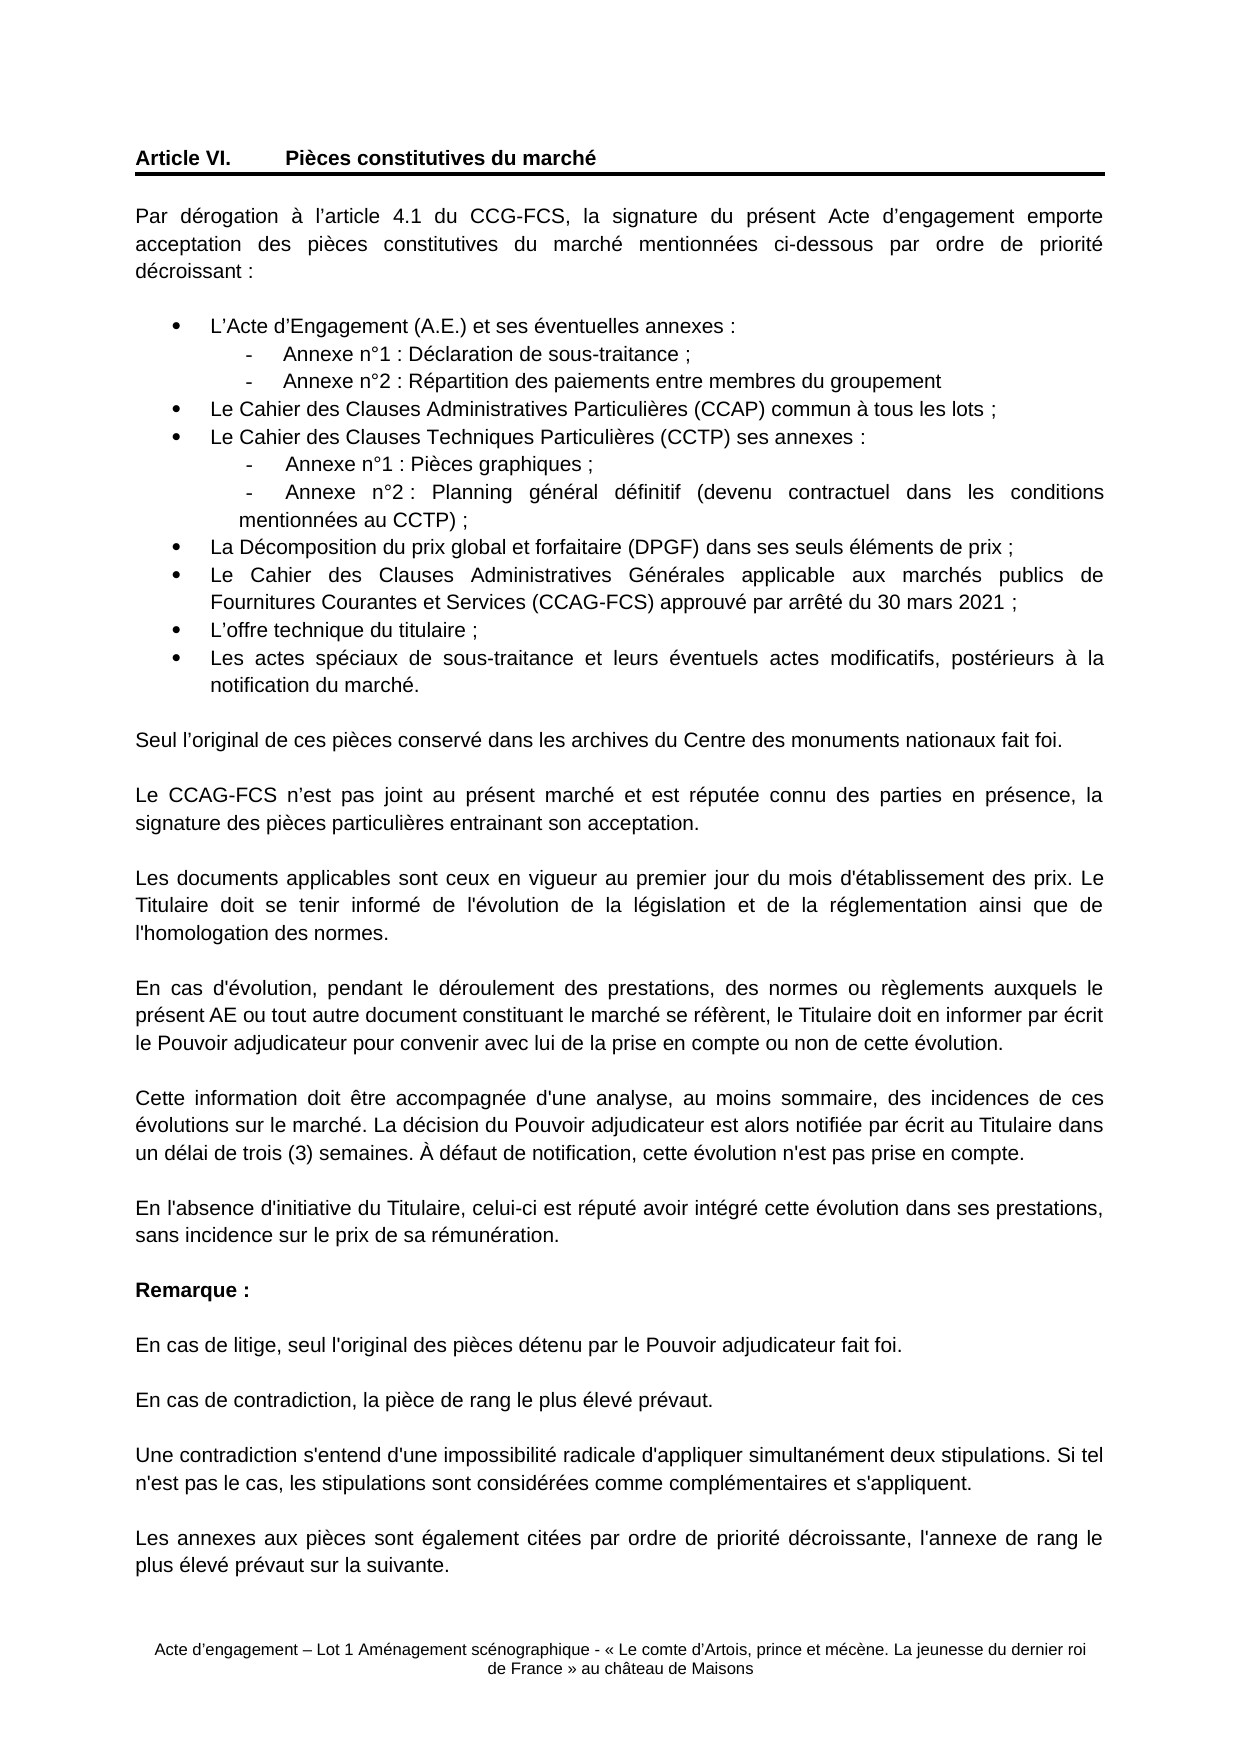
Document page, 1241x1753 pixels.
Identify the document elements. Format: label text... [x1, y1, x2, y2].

text Par dérogation à l’article 4.1 du CCG-FCS, la signature du présent Acte d’engagement emporte acceptation des pièces constitutives du marché mentionnées ci-dessous par ordre de priorité décroissant : [135, 204, 1105, 283]
list L’offre technique du titulaire ; [173, 618, 1105, 642]
text Les annexes aux pièces sont également citées par ordre de priorité décroissante, l'annexe de rang le plus élevé prévaut sur la suivante. [135, 1525, 1105, 1577]
list Annexe n°2 : Répartition des paiements entre membres du groupement [245, 369, 1105, 393]
list Le Cahier des Clauses Administratives Générales applicable aux marchés publics de Fournitures Courantes et Services (CCAG-FCS) approuvé par arrêté du 30 mars 2021 ; [173, 563, 1105, 614]
list Les actes spéciaux de sous-traitance et leurs éventuels actes modificatifs, postérieurs à la notification du marché. [173, 645, 1105, 697]
subtitle Pièces constitutives du marché [135, 146, 1105, 172]
text En l'absence d'initiative du Titulaire, celui-ci est réputé avoir intégré cette évolution dans ses prestations, sans incidence sur le prix de sa rémunération. [135, 1195, 1105, 1247]
list Annexe n°2 : Planning général définitif (devenu contractuel dans les conditions mentionnées au CCTP) ; [239, 480, 1105, 531]
list Annexe n°1 : Pièces graphiques ; [239, 452, 1105, 476]
text Le CCAG-FCS n’est pas joint au présent marché et est réputée connu des parties en présence, la signature des pièces particulières entrainant son acceptation. [135, 783, 1105, 834]
text En cas de contradiction, la pièce de rang le plus élevé prévaut. [135, 1388, 1105, 1412]
list Annexe n°1 : Déclaration de sous-traitance ; [245, 341, 1105, 366]
list Le Cahier des Clauses Administratives Particulières (CCAP) commun à tous les lots ; [173, 397, 1105, 421]
text Les documents applicables sont ceux en vigueur au premier jour du mois d'établissement des prix. Le Titulaire doit se tenir informé de l'évolution de la législation et de la réglementation ainsi que de l'homologation des normes. [135, 865, 1105, 944]
text Une contradiction s'entend d'une impossibilité radicale d'appliquer simultanément deux stipulations. Si tel n'est pas le cas, les stipulations sont considérées comme complémentaires et s'appliquent. [135, 1443, 1105, 1494]
list La Décomposition du prix global et forfaitaire (DPGF) dans ses seuls éléments de prix ; [173, 535, 1105, 559]
text Remarque : [135, 1278, 1105, 1302]
text En cas de litige, seul l'original des pièces détenu par le Pouvoir adjudicateur fait foi. [135, 1333, 1105, 1357]
text En cas d'évolution, pendant le déroulement des prestations, des normes ou règlements auxquels le présent AE ou tout autre document constituant le marché se réfèrent, le Titulaire doit en informer par écrit le Pouvoir adjudicateur pour convenir avec lui de la prise en compte ou non de cette évolution. [135, 975, 1105, 1054]
list L’Acte d’Engagement (A.E.) et ses éventuelles annexes : [173, 314, 1105, 338]
text Seul l’original de ces pièces conservé dans les archives du Centre des monuments nationaux fait foi. [135, 728, 1105, 752]
text Cette information doit être accompagnée d'une analyse, au moins sommaire, des incidences de ces évolutions sur le marché. La décision du Pouvoir adjudicateur est alors notifiée par écrit au Titulaire dans un délai de trois (3) semaines. À défaut de notification, cette évolution n'est pas prise en compte. [135, 1085, 1105, 1164]
list Le Cahier des Clauses Techniques Particulières (CCTP) ses annexes : [173, 424, 1105, 448]
